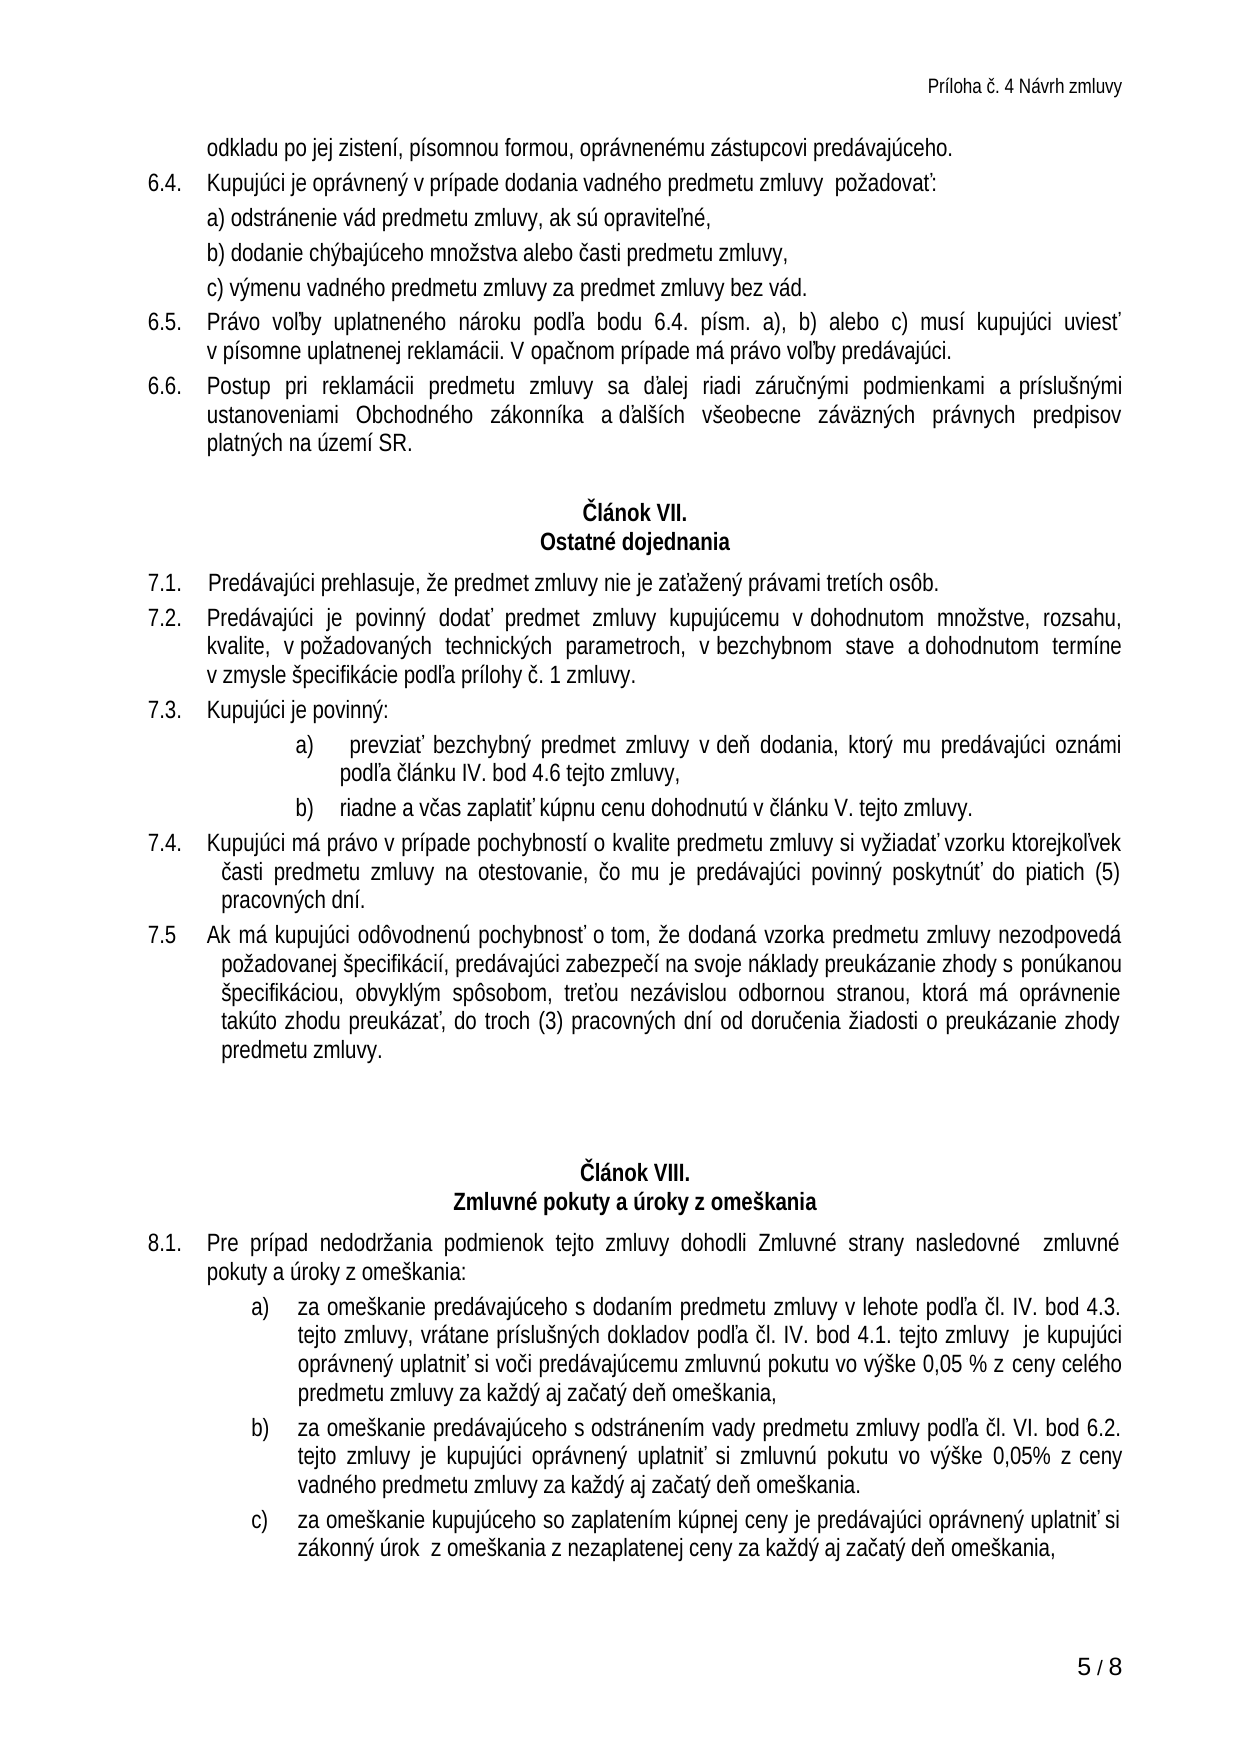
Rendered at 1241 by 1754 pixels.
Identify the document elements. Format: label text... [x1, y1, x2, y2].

text Článok VII. [148, 498, 1122, 527]
list a) odstránenie vád predmetu zmluvy, ak sú opraviteľné, [207, 203, 1122, 231]
list riadne a včas zaplatiť kúpnu cenu dohodnutú v článku V. tejto zmluvy. [295, 793, 1122, 822]
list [148, 133, 1122, 162]
list Pre prípad nedodržania podmienok tejto zmluvy dohodli Zmluvné strany nasledovné zmluvné pokuty a úroky z omeškania: [148, 1228, 1122, 1286]
list za omeškanie predávajúceho s odstránením vady predmetu zmluvy podľa čl. VI. bod 6.2. tejto zmluvy je kupujúci oprávnený uplatniť si zmluvnú pokutu vo výške 0,05% z ceny vadného predmetu zmluvy za každý aj začatý deň omeškania. [251, 1413, 1122, 1498]
list Právo voľby uplatneného nároku podľa bodu 6.4. písm. a), b) alebo c) musí kupujúci uviesť v písomne uplatnenej reklamácii. V opačnom prípade má právo voľby predávajúci. [148, 307, 1122, 365]
text Zmluvné pokuty a úroky z omeškania [148, 1187, 1122, 1216]
list Predávajúci prehlasuje, že predmet zmluvy nie je zaťažený právami tretích osôb. [148, 568, 1122, 596]
list b) dodanie chýbajúceho množstva alebo časti predmetu zmluvy, [207, 238, 1122, 266]
list 7.5 Ak má kupujúci odôvodnenú pochybnosť o tom, že dodaná vzorka predmetu zmluvy nezodpovedá požadovanej špecifikácií, predávajúci zabezpečí na svoje náklady preukázanie zhody s ponúkanou špecifikáciou, obvyklým spôsobom, treťou nezávislou odbornou stranou, ktorá má oprávnenie takúto zhodu preukázať, do troch (3) pracovných dní od doručenia žiadosti o preukázanie zhody predmetu zmluvy. [148, 920, 1122, 1064]
list za omeškanie kupujúceho so zaplatením kúpnej ceny je predávajúci oprávnený uplatniť si zákonný úrok z omeškania z nezaplatenej ceny za každý aj začatý deň omeškania, [251, 1505, 1122, 1562]
list prevziať bezchybný predmet zmluvy v deň dodania, ktorý mu predávajúci oznámi podľa článku IV. bod 4.6 tejto zmluvy, [295, 730, 1122, 787]
list Postup pri reklamácii predmetu zmluvy sa ďalej riadi záručnými podmienkami a príslušnými ustanoveniami Obchodného zákonníka a ďalších všeobecne záväzných právnych predpisov platných na území SR. [148, 371, 1122, 457]
list Kupujúci je oprávnený v prípade dodania vadného predmetu zmluvy požadovať: [148, 168, 1122, 196]
list c) výmenu vadného predmetu zmluvy za predmet zmluvy bez vád. [207, 272, 1122, 301]
list 7.4. Kupujúci má právo v prípade pochybností o kvalite predmetu zmluvy si vyžiadať vzorku ktorejkoľvek časti predmetu zmluvy na otestovanie, čo mu je predávajúci povinný poskytnúť do piatich (5) pracovných dní. [148, 828, 1122, 914]
list Kupujúci je povinný: [148, 695, 1122, 723]
list Predávajúci je povinný dodať predmet zmluvy kupujúcemu v dohodnutom množstve, rozsahu, kvalite, v požadovaných technických parametroch, v bezchybnom stave a dohodnutom termíne v zmysle špecifikácie podľa prílohy č. 1 zmluvy. [148, 603, 1122, 689]
text Ostatné dojednania [148, 527, 1122, 555]
text Článok VIII. [148, 1158, 1122, 1187]
list za omeškanie predávajúceho s dodaním predmetu zmluvy v lehote podľa čl. IV. bod 4.3. tejto zmluvy, vrátane príslušných dokladov podľa čl. IV. bod 4.1. tejto zmluvy je kupujúci oprávnený uplatniť si voči predávajúcemu zmluvnú pokutu vo výške 0,05 % z ceny celého predmetu zmluvy za každý aj začatý deň omeškania, [251, 1292, 1122, 1406]
